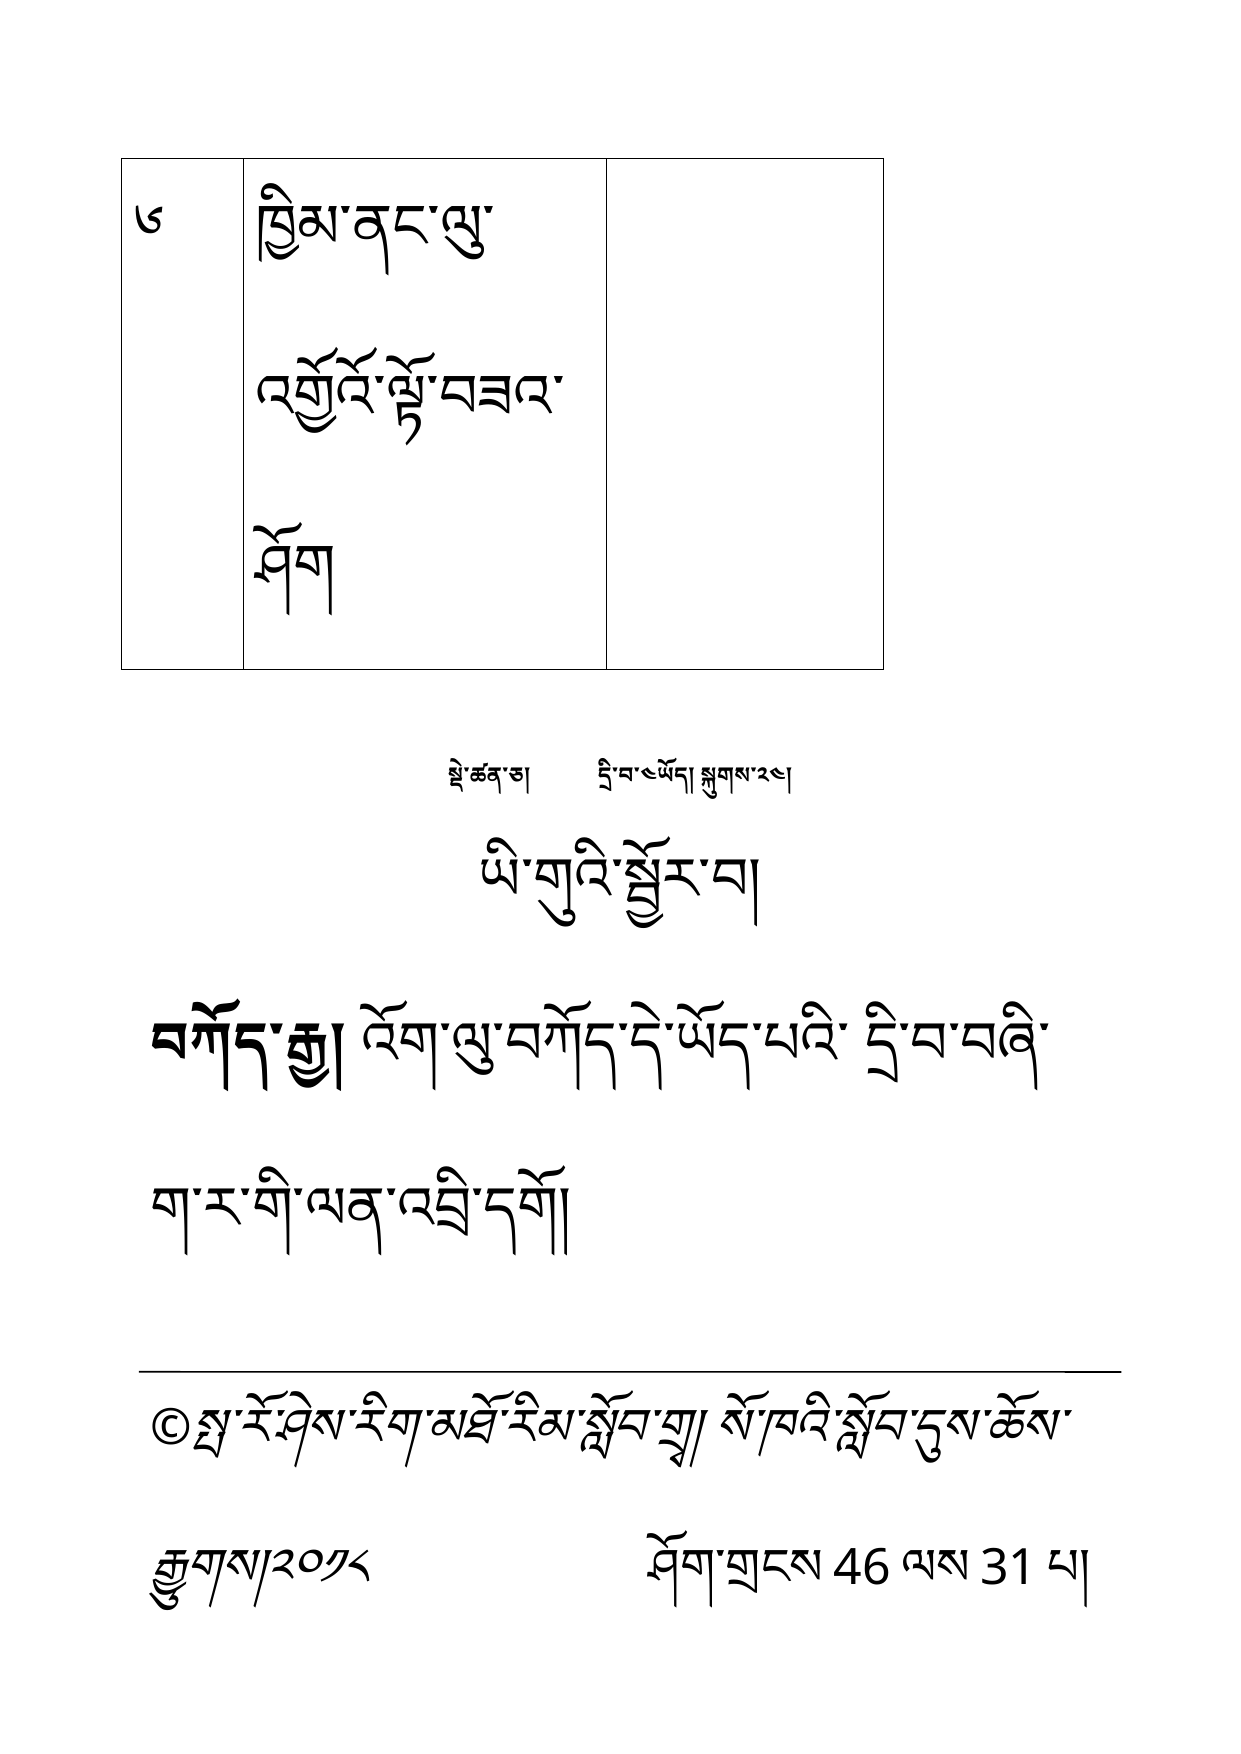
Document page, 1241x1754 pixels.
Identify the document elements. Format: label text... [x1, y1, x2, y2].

table_cell ཁྱིམ་ནང་ལུ་འགྱོའོ་ལྟོ་བཟའ་ཤོག [244, 159, 606, 669]
text བཀོད་རྒྱ། འོག་ལུ་བཀོད་དེ་ཡོད་པའི་ དྲི་བ་བཞི་ ག་ར་གི་ལན་འབྲི་དགོ། [150, 978, 1090, 1307]
table_cell ༦ [122, 159, 243, 669]
text སྡེ་ཚན་ཅ། དྲི་བ་༤ཡོད། སྐུགས་༢༤། [150, 750, 1090, 814]
text ཡི་གུའི་སྦྱོར་བ། [150, 814, 1090, 978]
table_cell [607, 159, 883, 669]
